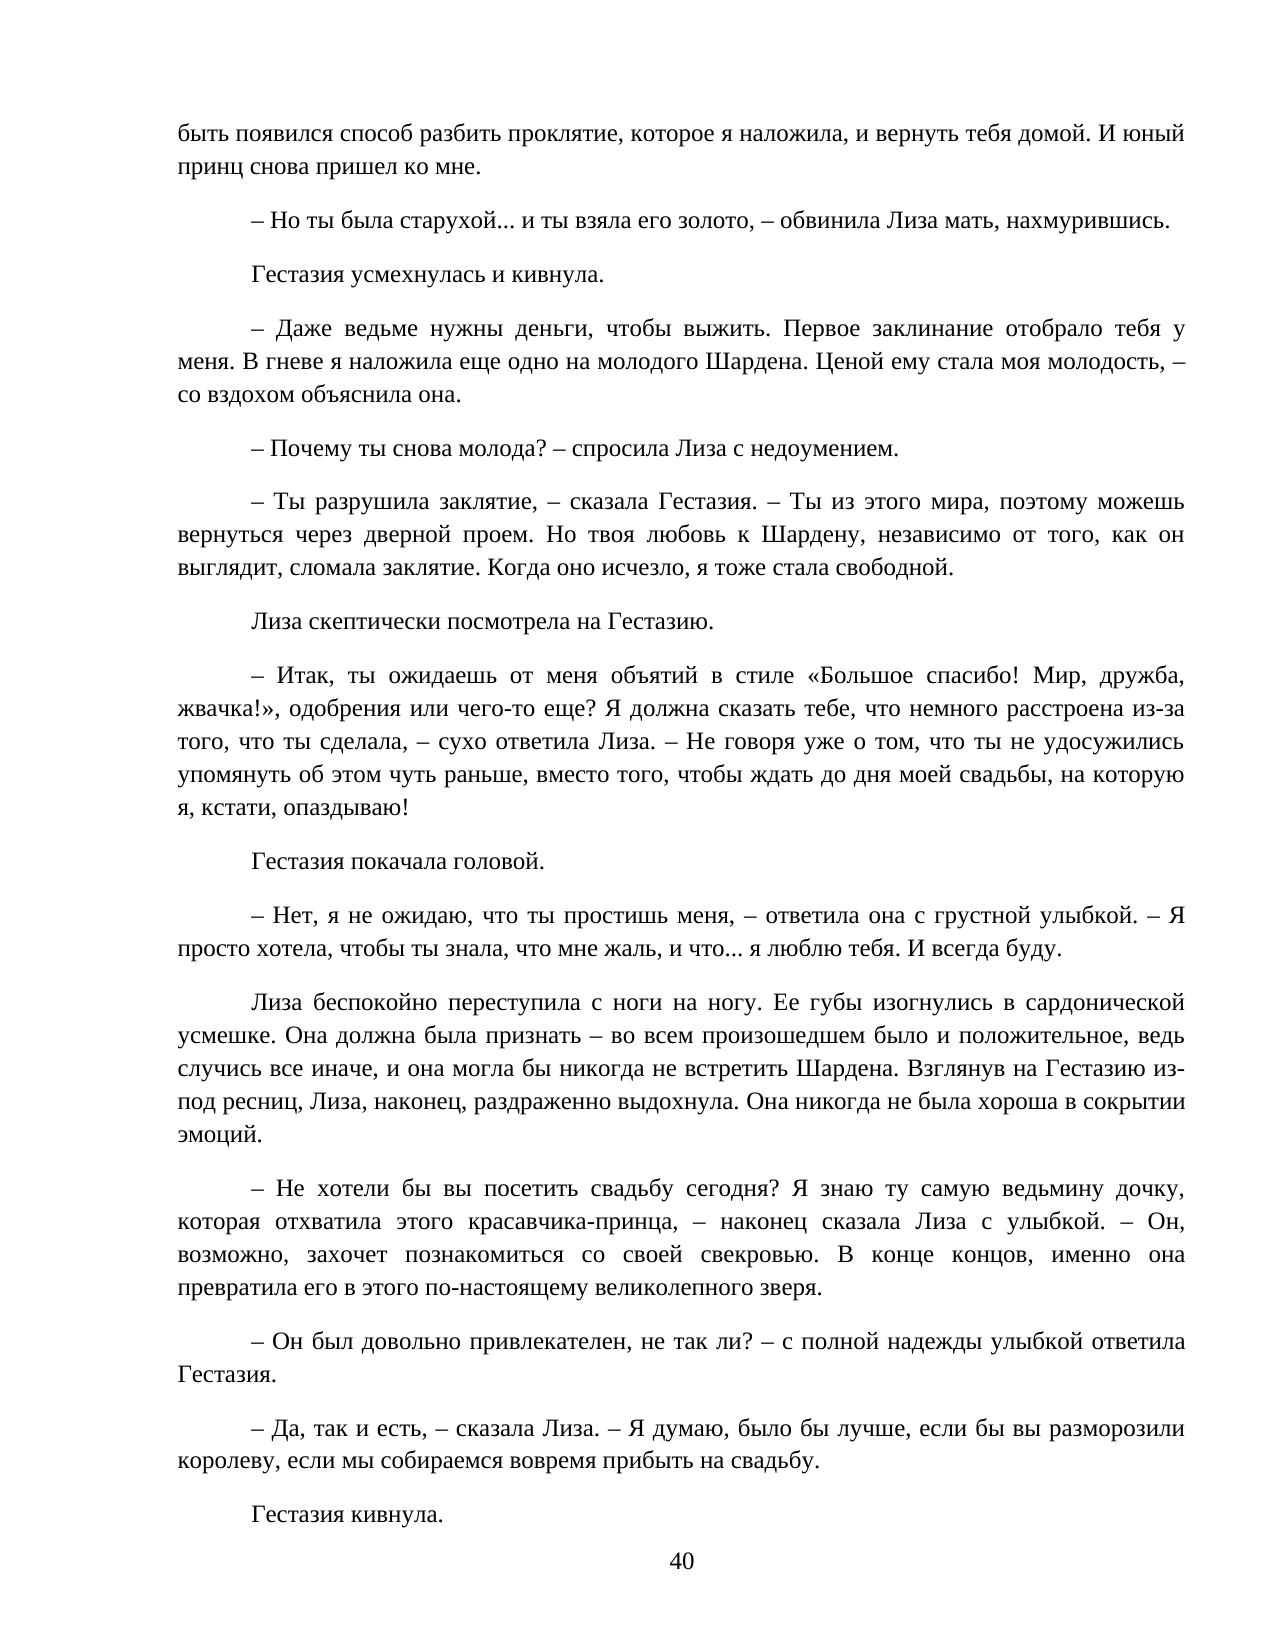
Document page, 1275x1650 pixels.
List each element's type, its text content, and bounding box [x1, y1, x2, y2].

text Гестазия покачала головой. [177, 846, 1186, 875]
text – Ты разрушила заклятие, – сказала Гестазия. – Ты из этого мира, поэтому можешь вернуться через дверной проем. Но твоя любовь к Шардену, независимо от того, как он выглядит, сломала заклятие. Когда оно исчезло, я тоже стала свободной. [177, 486, 1186, 581]
text Гестазия кивнула. [177, 1499, 1186, 1528]
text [177, 118, 1186, 180]
text – Почему ты снова молода? – спросила Лиза с недоумением. [177, 433, 1186, 461]
text – Итак, ты ожидаешь от меня объятий в стиле «Большое спасибо! Мир, дружба, жвачка!», одобрения или чего-то еще? Я должна сказать тебе, что немного расстроена из-за того, что ты сделала, – сухо ответила Лиза. – Не говоря уже о том, что ты не удосужились упомянуть об этом чуть раньше, вместо того, чтобы ждать до дня моей свадьбы, на которую я, кстати, опаздываю! [177, 660, 1186, 821]
text – Он был довольно привлекателен, не так ли? – с полной надежды улыбкой ответила Гестазия. [177, 1326, 1186, 1387]
text Лиза скептически посмотрела на Гестазию. [177, 606, 1186, 635]
text Лиза беспокойно переступила с ноги на ногу. Ее губы изогнулись в сардонической усмешке. Она должна была признать – во всем произошедшем было и положительное, ведь случись все иначе, и она могла бы никогда не встретить Шардена. Взглянув на Гестазию из-под ресниц, Лиза, наконец, раздраженно выдохнула. Она никогда не была хороша в сокрытии эмоций. [177, 987, 1186, 1148]
text – Но ты была старухой... и ты взяла его золото, – обвинила Лиза мать, нахмурившись. [177, 205, 1186, 234]
text – Не хотели бы вы посетить свадьбу сегодня? Я знаю ту самую ведьмину дочку, которая отхватила этого красавчика-принца, – наконец сказала Лиза с улыбкой. – Он, возможно, захочет познакомиться со своей свекровью. В конце концов, именно она превратила его в этого по-настоящему великолепного зверя. [177, 1173, 1186, 1301]
text – Даже ведьме нужны деньги, чтобы выжить. Первое заклинание отобрало тебя у меня. В гневе я наложила еще одно на молодого Шардена. Ценой ему стала моя молодость, – со вздохом объяснила она. [177, 313, 1186, 407]
text Гестазия усмехнулась и кивнула. [177, 259, 1186, 288]
text – Да, так и есть, – сказала Лиза. – Я думаю, было бы лучше, если бы вы разморозили королеву, если мы собираемся вовремя прибыть на свадьбу. [177, 1413, 1186, 1474]
text – Нет, я не ожидаю, что ты простишь меня, – ответила она с грустной улыбкой. – Я просто хотела, чтобы ты знала, что мне жаль, и что... я люблю тебя. И всегда буду. [177, 900, 1186, 962]
